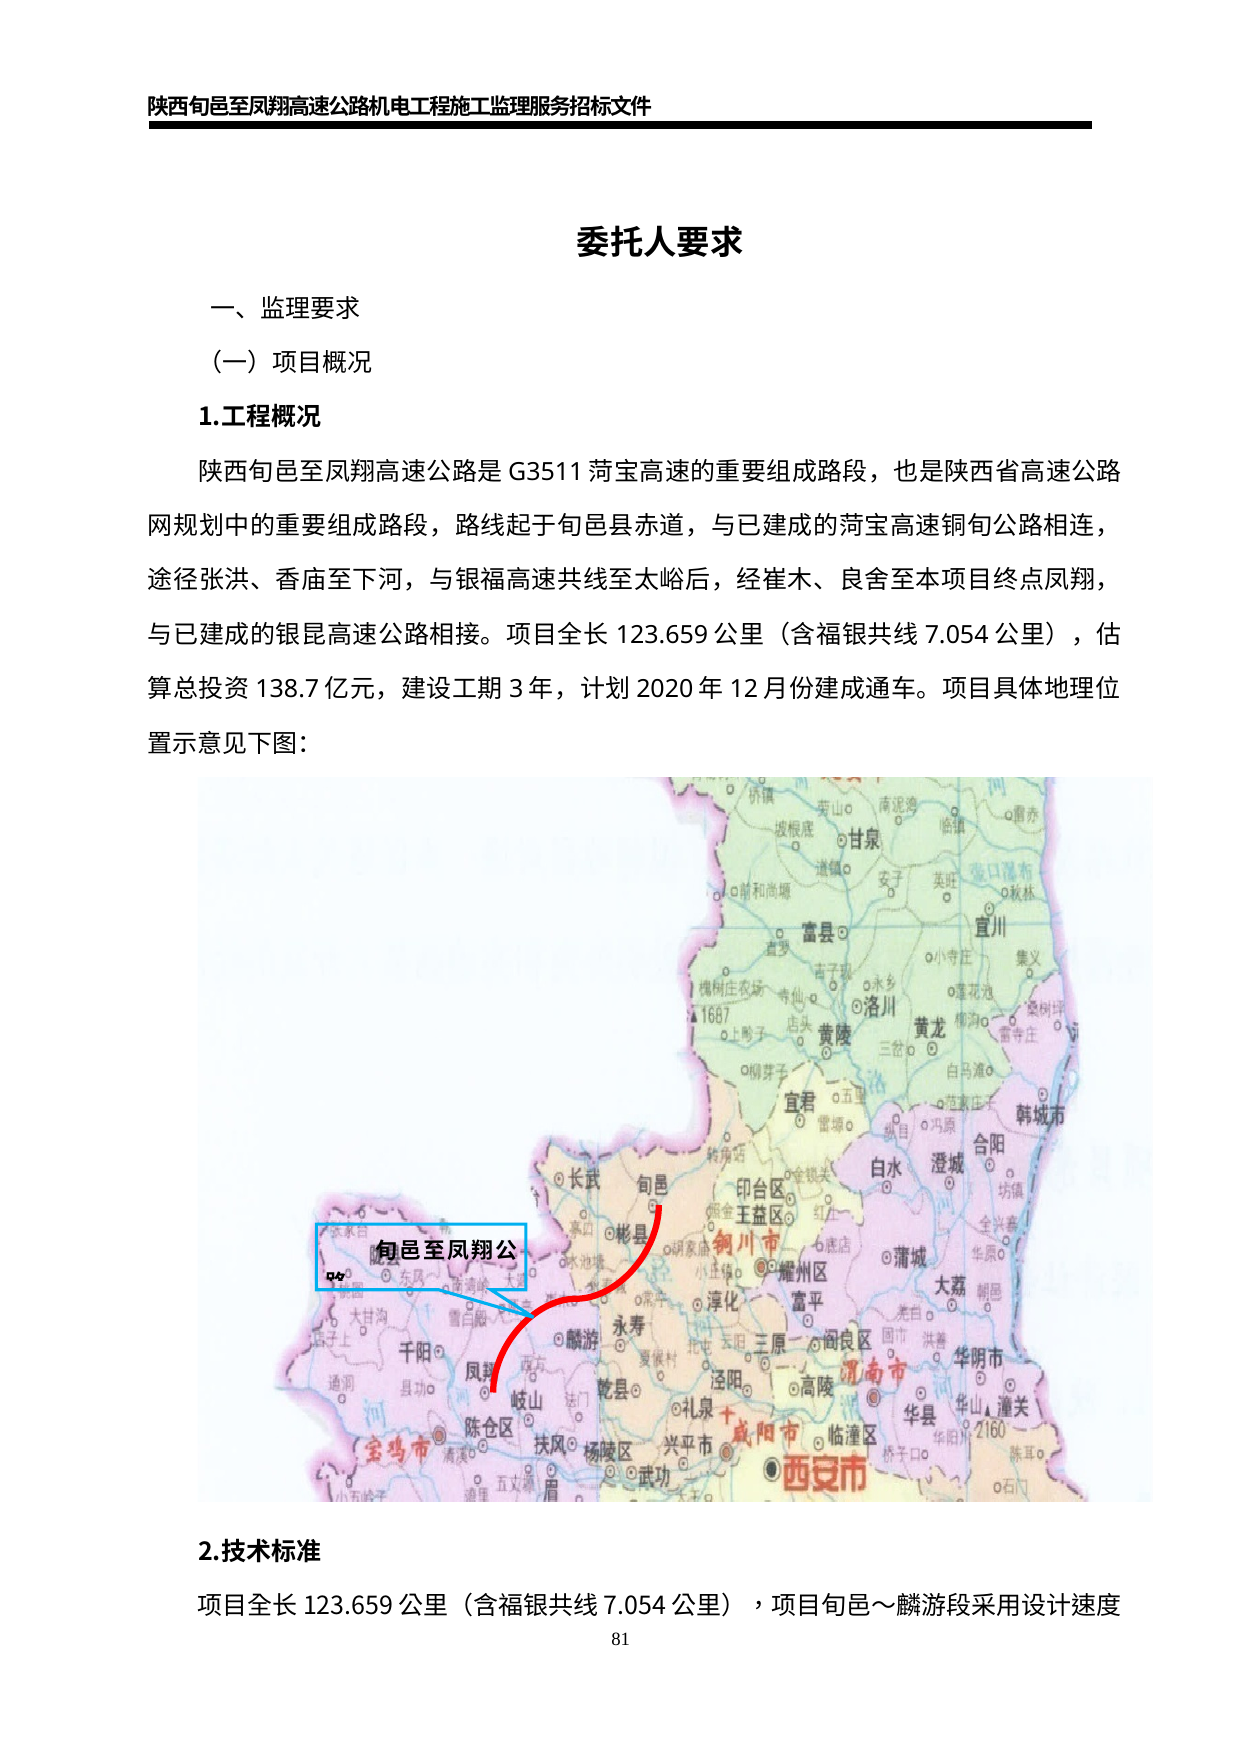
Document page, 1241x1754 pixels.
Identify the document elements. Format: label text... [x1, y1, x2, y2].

text （一）项目概况 [148, 342, 1122, 379]
text 陕西旬邑至凤翔高速公路是G3511菏宝高速的重要组成路段，也是陕西省高速公路网规划中的重要组成路段，路线起于旬邑县赤道，与已建成的菏宝高速铜旬公路相连，途径张洪、香庙至下河，与银福高速共线至太峪后，经崔木、良舍至本项目终点凤翔，与已建成的银昆高速公路相接。项目全长123.659公里（含福银共线7.054公里），估算总投资138.7亿元，建设工期3年，计划2020年12月份建成通车。项目具体地理位置示意见下图： [148, 451, 1122, 759]
text 一、监理要求 [148, 288, 1122, 324]
text 1.工程概况 [148, 397, 1122, 433]
text 委托人要求 [148, 216, 1122, 264]
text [148, 1585, 1122, 1622]
text 2.技术标准 [148, 1531, 1122, 1567]
picture [197, 777, 1153, 1502]
